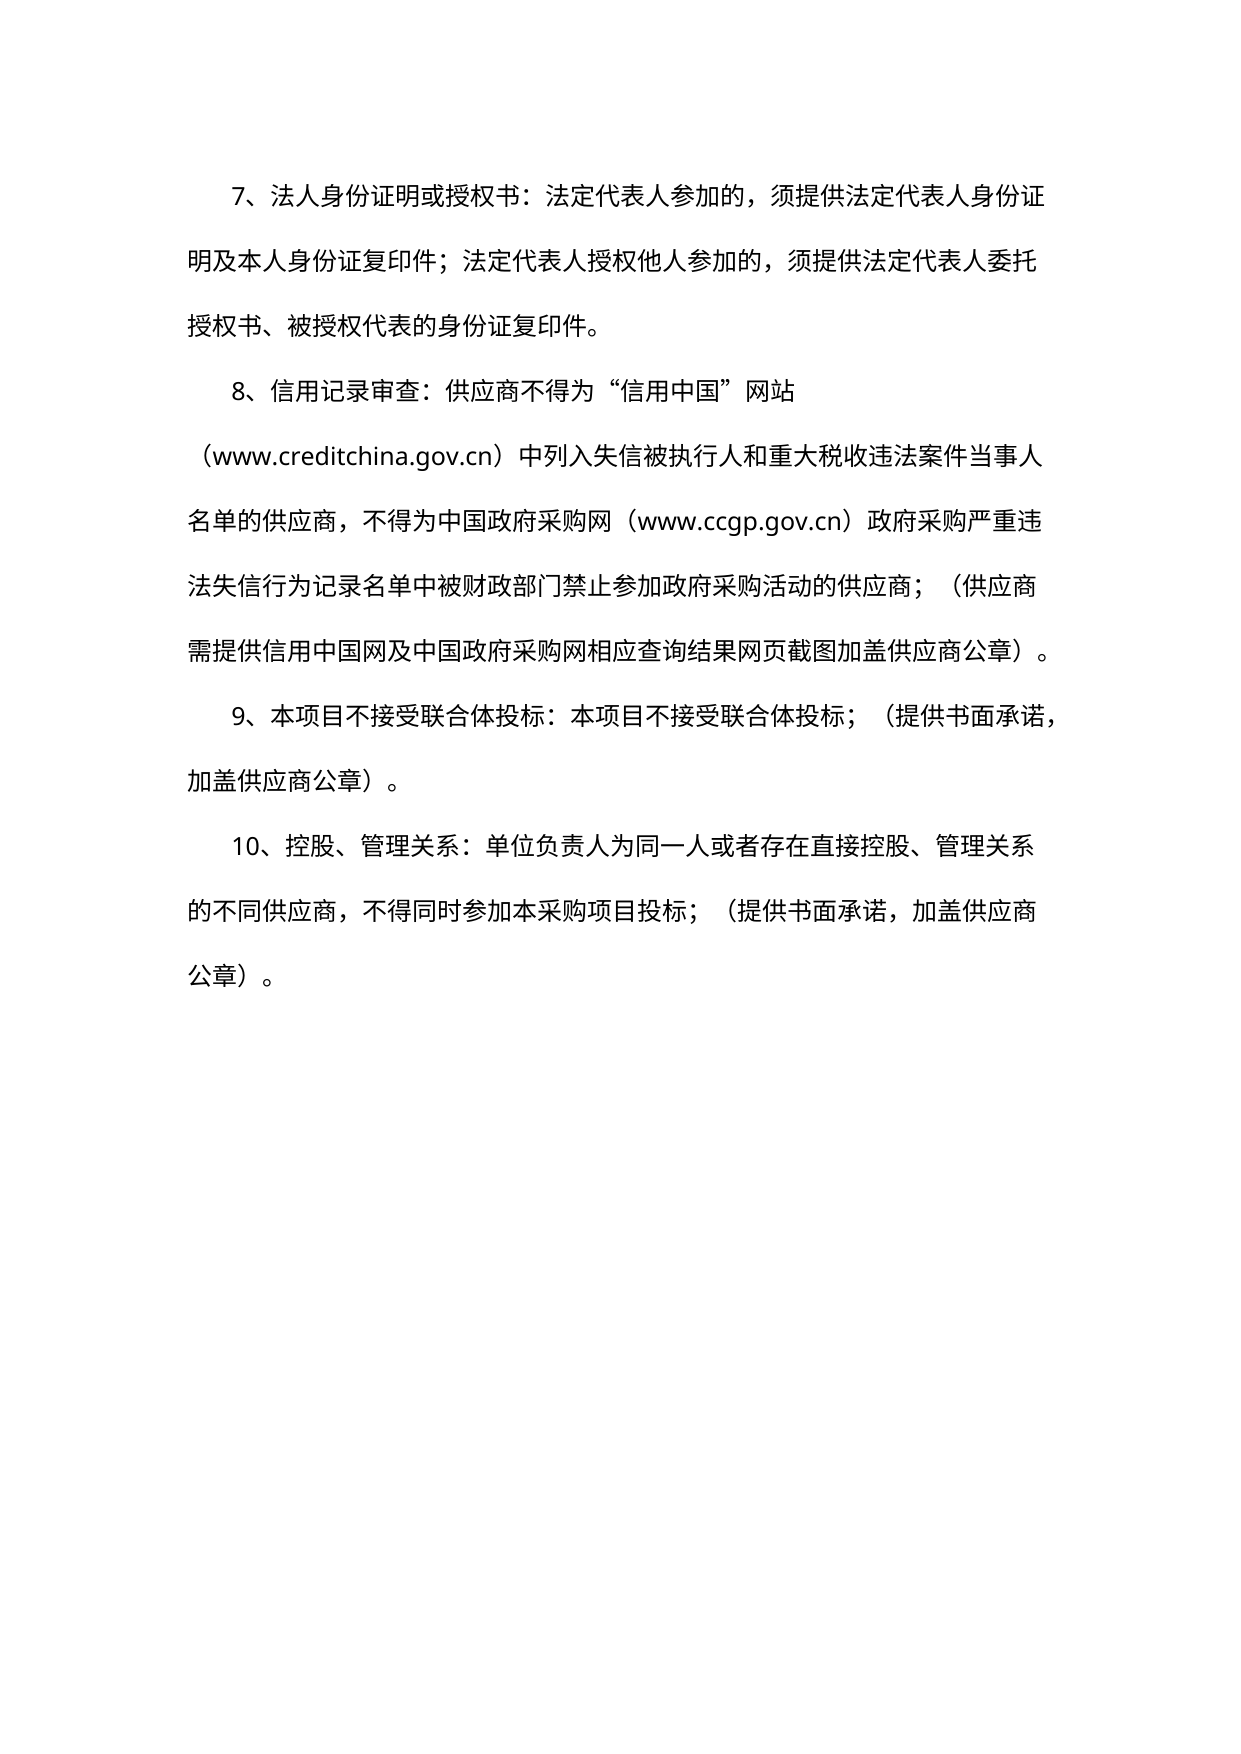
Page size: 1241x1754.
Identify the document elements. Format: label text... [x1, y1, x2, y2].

text 7、法人身份证明或授权书：法定代表人参加的，须提供法定代表人身份证明及本人身份证复印件；法定代表人授权他人参加的，须提供法定代表人委托授权书、被授权代表的身份证复印件。 [187, 162, 1053, 357]
text 8、信用记录审查：供应商不得为“信用中国”网站（www.creditchina.gov.cn）中列入失信被执行人和重大税收违法案件当事人名单的供应商，不得为中国政府采购网（www.ccgp.gov.cn）政府采购严重违法失信行为记录名单中被财政部门禁止参加政府采购活动的供应商；（供应商需提供信用中国网及中国政府采购网相应查询结果网页截图加盖供应商公章）。 [187, 357, 1053, 682]
text 10、控股、管理关系：单位负责人为同一人或者存在直接控股、管理关系的不同供应商，不得同时参加本采购项目投标；（提供书面承诺，加盖供应商公章）。 [187, 812, 1053, 1007]
text 9、本项目不接受联合体投标：本项目不接受联合体投标；（提供书面承诺，加盖供应商公章）。 [187, 682, 1053, 812]
